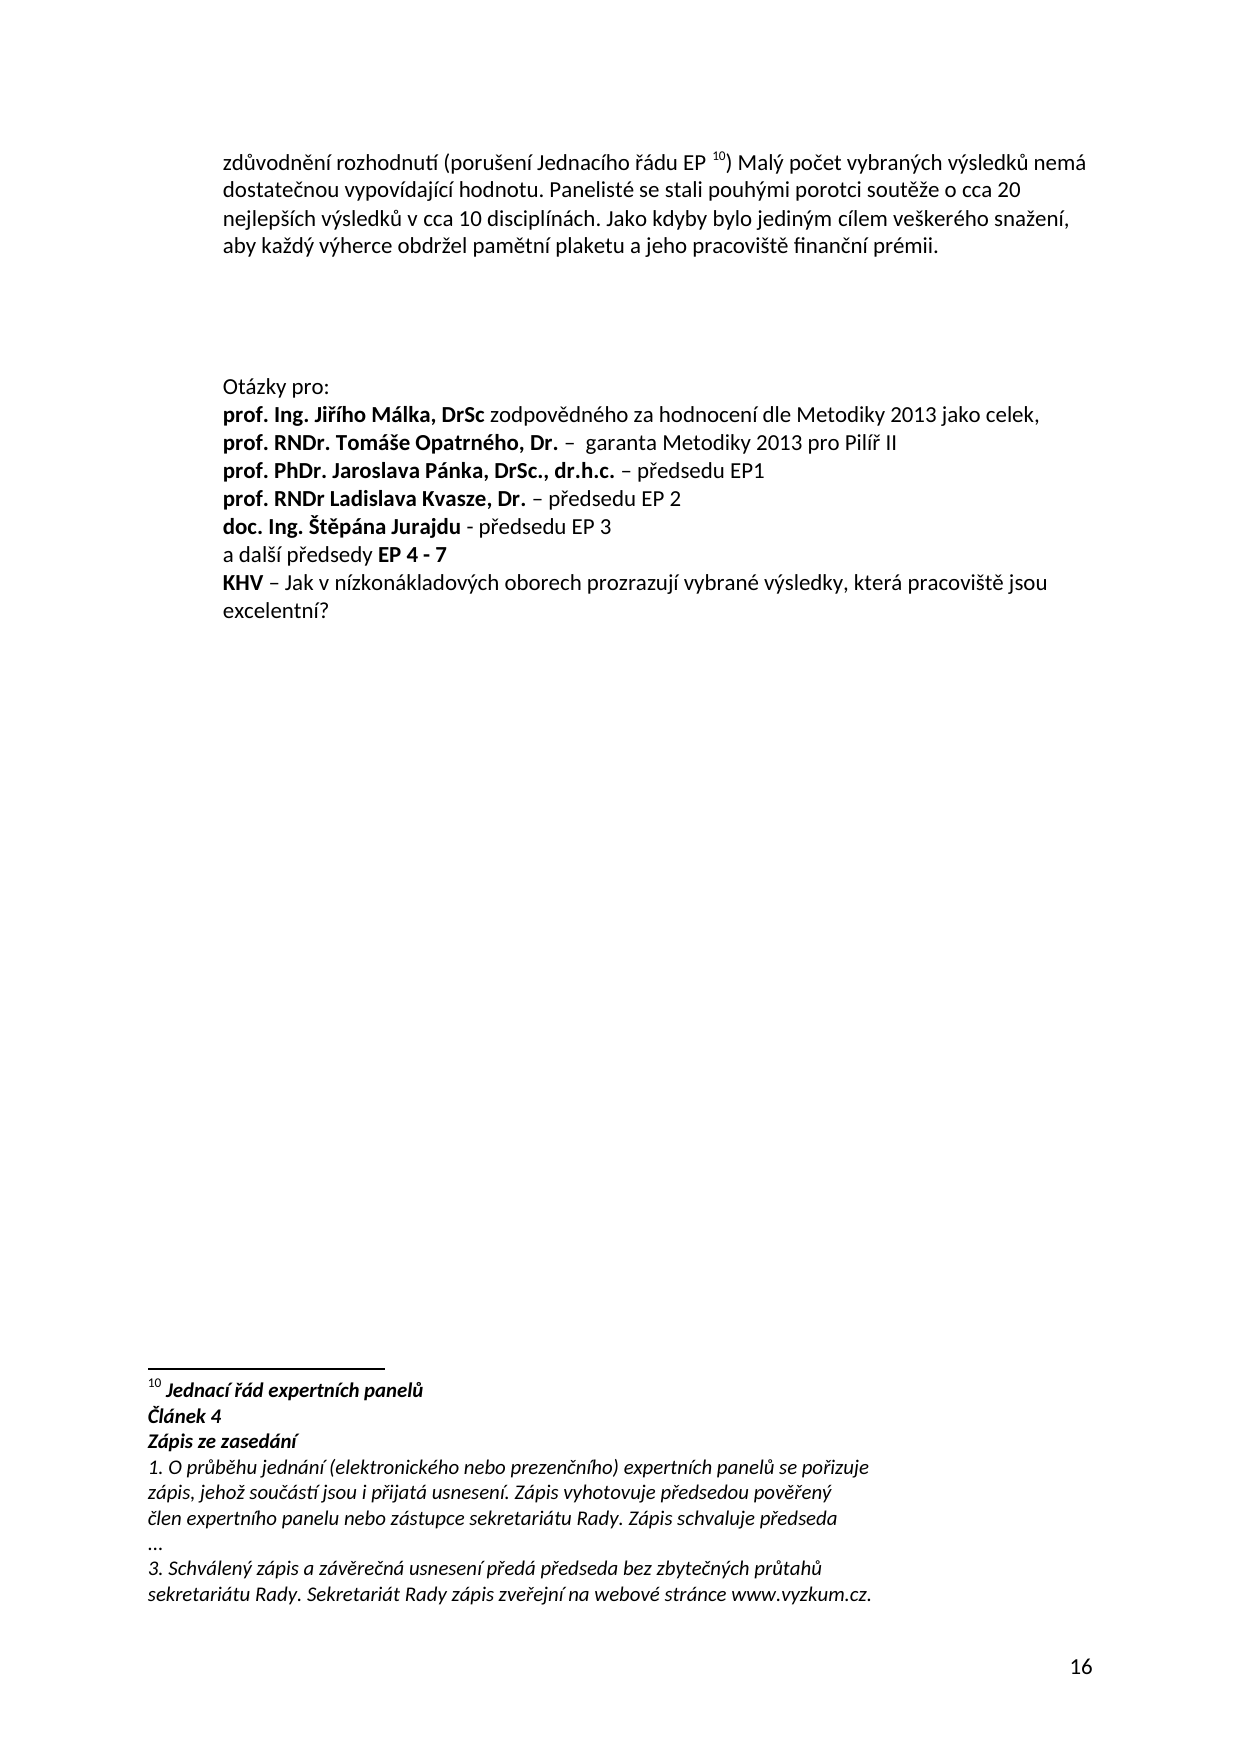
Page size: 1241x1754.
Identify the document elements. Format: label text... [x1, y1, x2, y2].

text doc. Ing. Štěpána Jurajdu - předsedu EP 3 [223, 512, 1093, 540]
text a další předsedy EP 4 - 7 [223, 540, 1093, 568]
text Otázky pro: [223, 372, 1093, 400]
text prof. RNDr. Tomáše Opatrného, Dr. – garanta Metodiky 2013 pro Pilíř II [223, 428, 1093, 456]
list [185, 148, 1093, 260]
text prof. PhDr. Jaroslava Pánka, DrSc., dr.h.c. – předsedu EP1 [223, 456, 1093, 484]
text KHV – Jak v nízkonákladových oborech prozrazují vybrané výsledky, která pracoviště jsou excelentní? [223, 568, 1093, 624]
text prof. Ing. Jiřího Málka, DrSc zodpovědného za hodnocení dle Metodiky 2013 jako celek, [223, 400, 1093, 428]
text prof. RNDr Ladislava Kvasze, Dr. – předsedu EP 2 [223, 484, 1093, 512]
